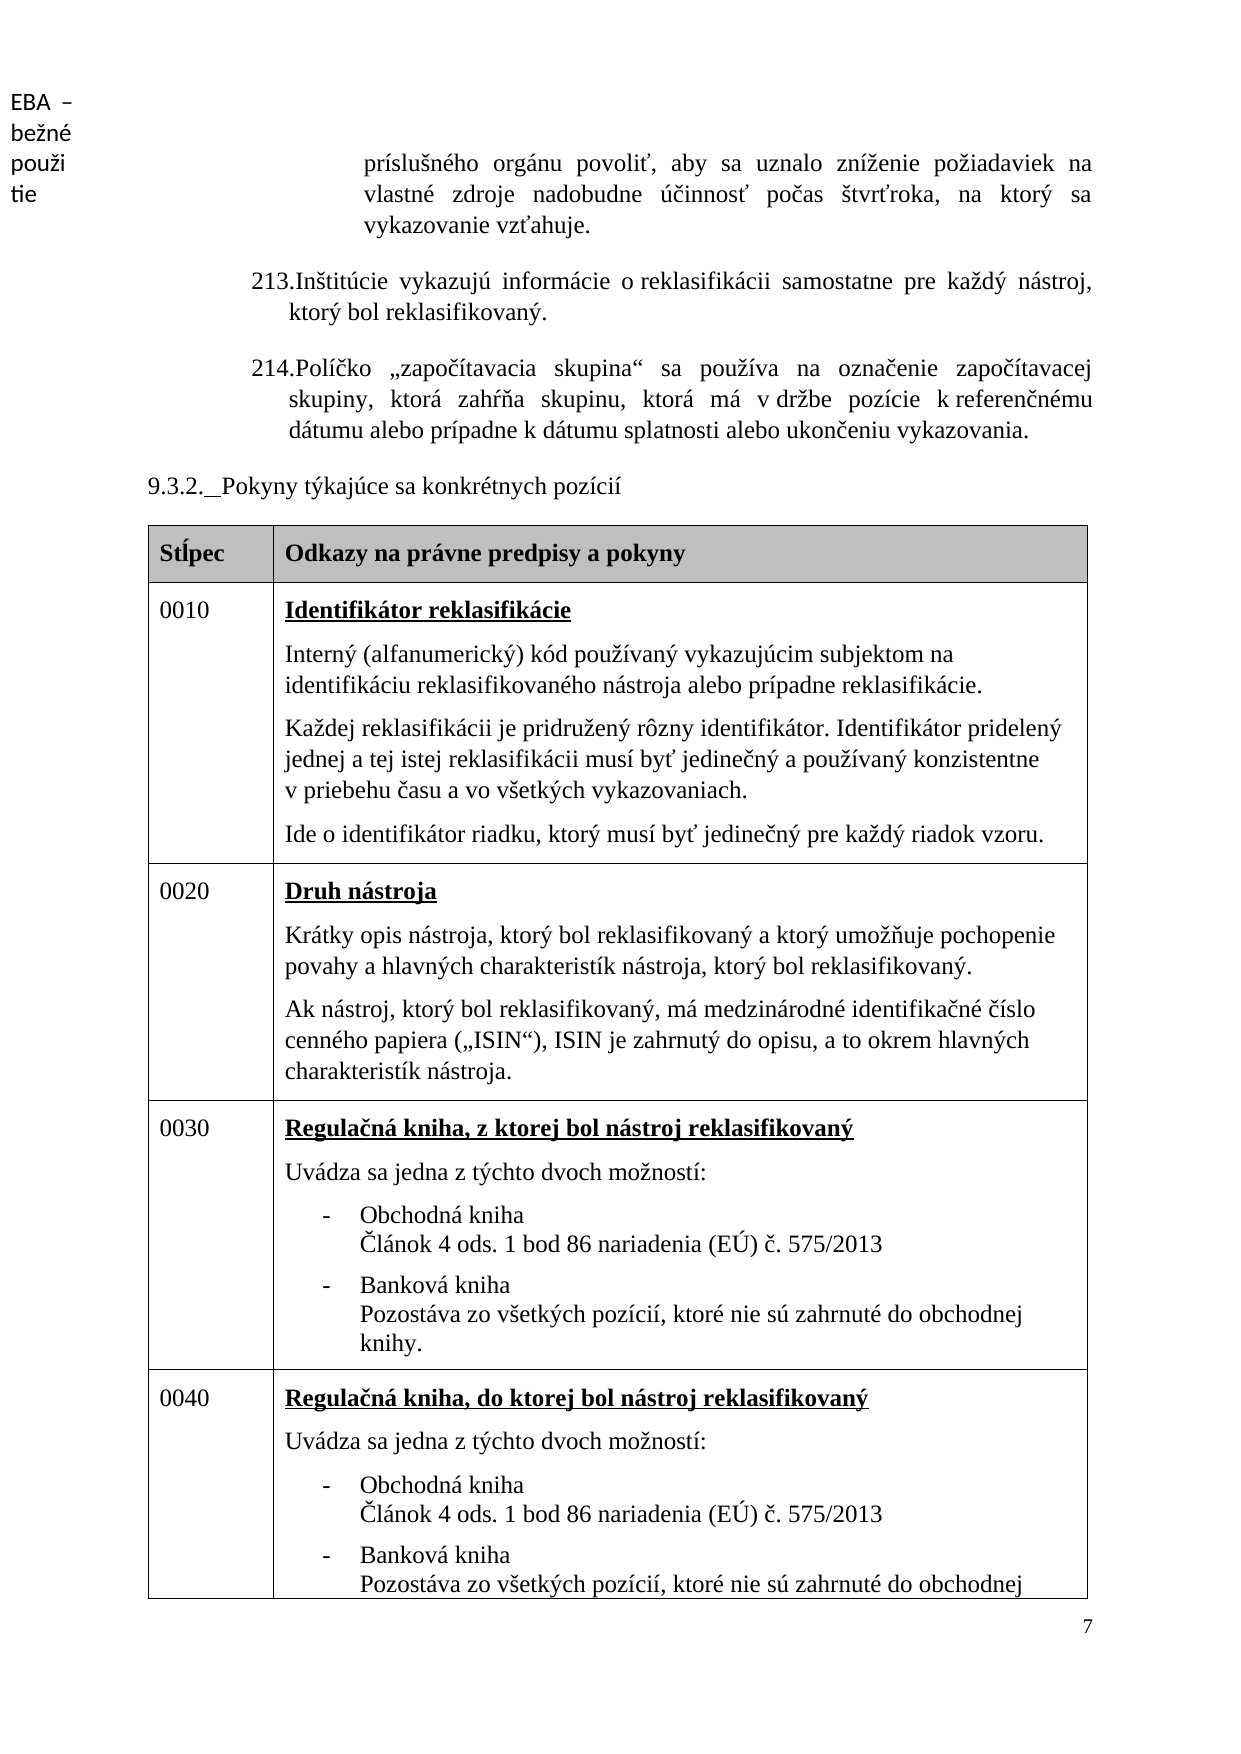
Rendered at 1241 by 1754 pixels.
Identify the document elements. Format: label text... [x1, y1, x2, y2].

table_header Stĺpec [149, 526, 273, 582]
list 214. Políčko „započítavacia skupina“ sa používa na označenie započítavacej skupiny, ktorá zahŕňa skupinu, ktorá má v držbe pozície k referenčnému dátumu alebo prípadne k dátumu splatnosti alebo ukončeniu vykazovania. [251, 353, 1093, 444]
list 213. Inštitúcie vykazujú informácie o reklasifikácii samostatne pre každý nástroj, ktorý bol reklasifikovaný. [251, 266, 1093, 326]
list 9.3.2. Pokyny týkajúce sa konkrétnych pozícií [148, 471, 1093, 500]
table_cell 0040 [149, 1370, 273, 1597]
table_cell 0020 [149, 864, 273, 1100]
table_cell 0030 [149, 1101, 273, 1369]
table_header Odkazy na právne predpisy a pokyny [274, 526, 1087, 582]
table_cell 0010 [149, 583, 273, 863]
table_cell Identifikátor reklasifikácie Interný (alfanumerický) kód používaný vykazujúcim subjektom na identifikáciu reklasifikovaného nástroja alebo prípadne reklasifikácie. Každej reklasifikácii je pridružený rôzny identifikátor. Identifikátor pridelený jednej a tej istej reklasifikácii musí byť jedinečný a používaný konzistentne v priebehu času a vo všetkých vykazovaniach. Ide o identifikátor riadku, ktorý musí byť jedinečný pre každý riadok vzoru. [274, 583, 1087, 863]
table_cell Regulačná kniha, z ktorej bol nástroj reklasifikovaný Uvádza sa jedna z týchto dvoch možností: - Obchodná kniha Článok 4 ods. 1 bod 86 nariadenia (EÚ) č. 575/2013 - Banková kniha Pozostáva zo všetkých pozícií, ktoré nie sú zahrnuté do obchodnej knihy. [274, 1101, 1087, 1369]
table_cell Druh nástroja Krátky opis nástroja, ktorý bol reklasifikovaný a ktorý umožňuje pochopenie povahy a hlavných charakteristík nástroja, ktorý bol reklasifikovaný. Ak nástroj, ktorý bol reklasifikovaný, má medzinárodné identifikačné číslo cenného papiera („ISIN“), ISIN je zahrnutý do opisu, a to okrem hlavných charakteristík nástroja. [274, 864, 1087, 1100]
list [326, 148, 1093, 238]
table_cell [274, 1370, 1087, 1597]
